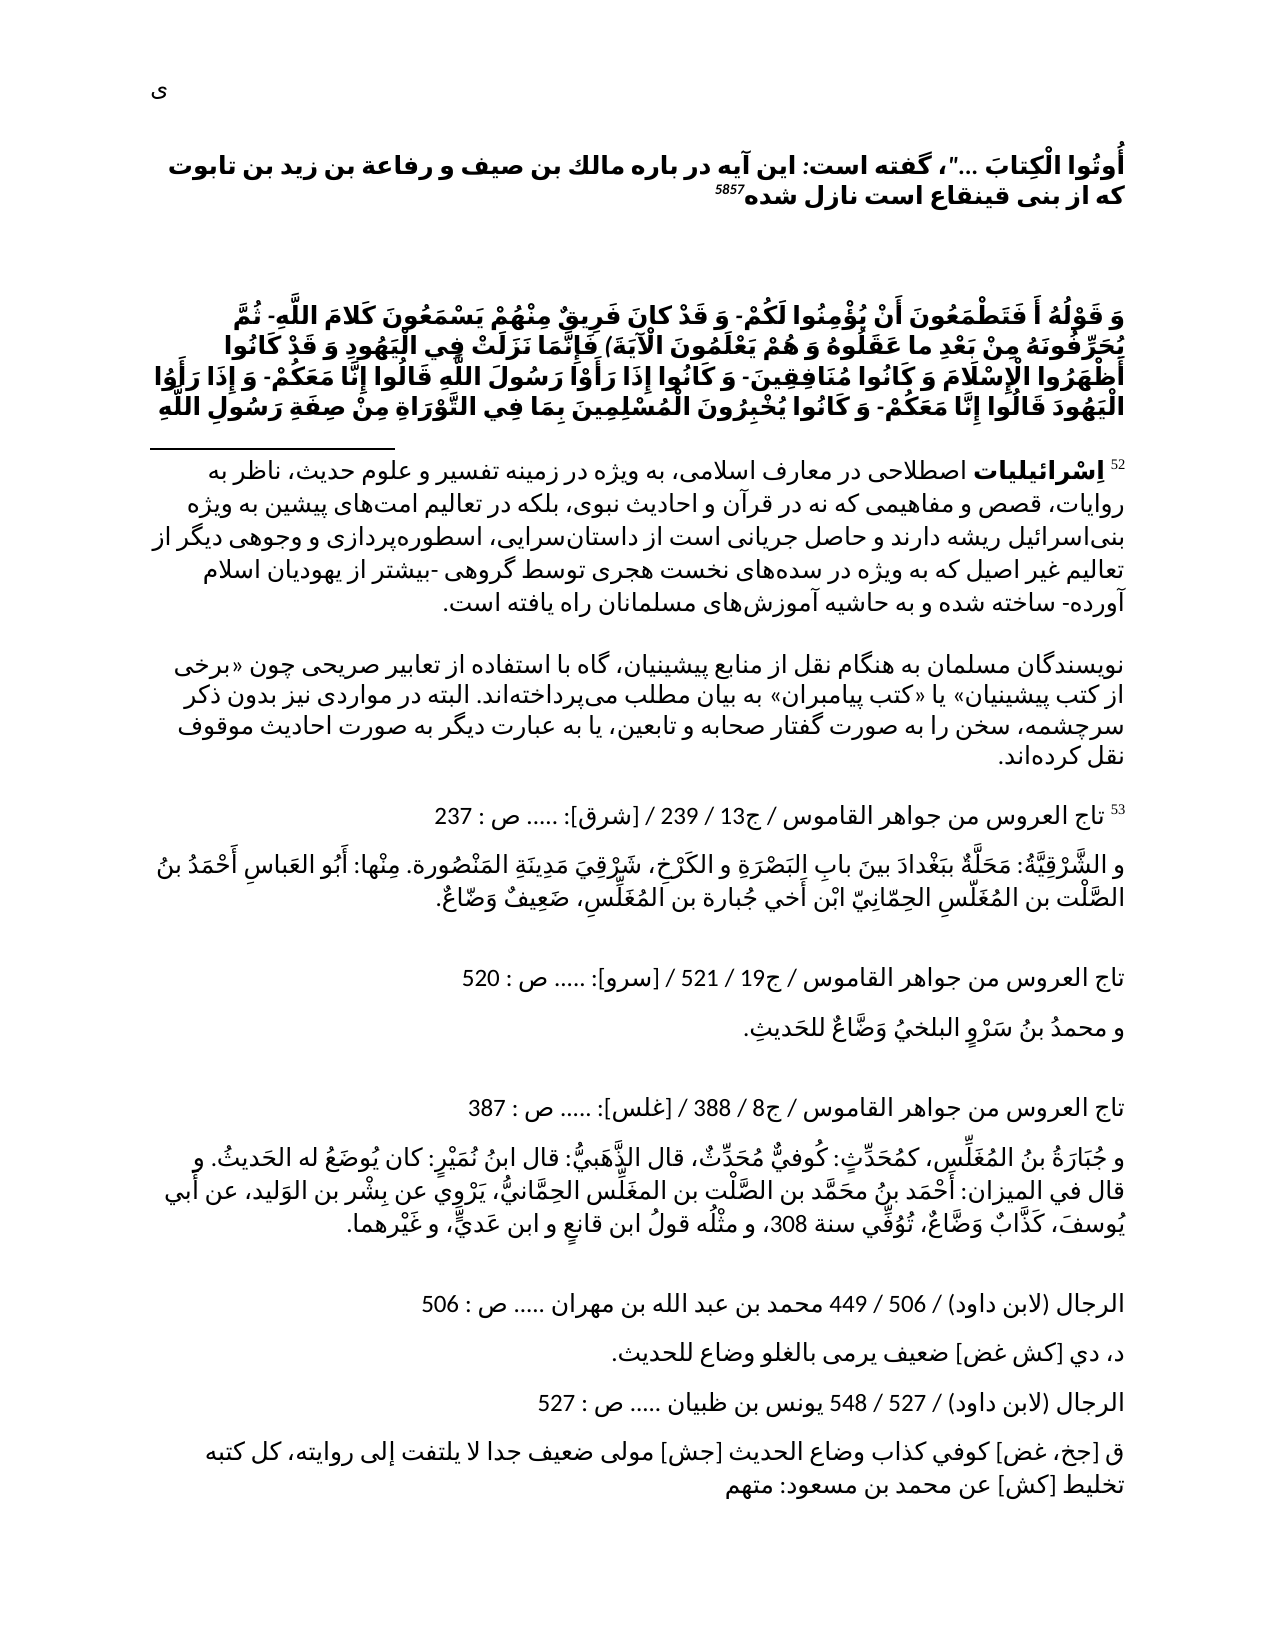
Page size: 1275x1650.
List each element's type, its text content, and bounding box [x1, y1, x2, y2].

text وَ قَوْلُهُ‏ أَ فَتَطْمَعُونَ أَنْ يُؤْمِنُوا لَكُمْ- وَ قَدْ كانَ فَرِيقٌ مِنْهُمْ يَسْمَعُونَ كَلامَ اللَّهِ- ثُمَّ يُحَرِّفُونَهُ‏ مِنْ بَعْدِ ما عَقَلُوهُ وَ هُمْ يَعْلَمُونَ‏ الْآيَةَ) فَإِنَّمَا نَزَلَتْ فِي الْيَهُودِ وَ قَدْ كَانُوا أَظْهَرُوا الْإِسْلَامَ وَ كَانُوا مُنَافِقِينَ- وَ كَانُوا إِذَا رَأَوْا رَسُولَ اللَّهِ قَالُوا إِنَّا مَعَكُمْ- وَ إِذَا رَأَوُا الْيَهُودَ قَالُوا إِنَّا مَعَكُمْ- وَ كَانُوا يُخْبِرُونَ الْمُسْلِمِينَ بِمَا فِي التَّوْرَاةِ مِنْ صِفَةِ رَسُولِ اللَّهِ ص وَ أَصْحَابِهِ- وَ قَالُوا لَهُمْ كُبَرَاؤُهُمْ وَ عُلَمَاؤُهُمْ‏ أَ تُحَدِّثُونَهُمْ بِما فَتَحَ اللَّهُ عَلَيْكُمْ- لِيُحَاجُّوكُمْ بِهِ عِنْدَ رَبِّكُمْ أَ فَلا تَعْقِلُونَ‏ فَرَدَّ اللَّهُ عَلَيْهِمْ فَقَالَ‏ أَ وَ لا يَعْلَمُونَ- أَنَّ اللَّهَ يَعْلَمُ ما يُسِرُّونَ وَ ما يُعْلِنُونَ- وَ مِنْهُمْ أُمِّيُّونَ‏ أَيْ مِنَ الْيَهُودِ لا يَعْلَمُونَ الْكِتابَ إِلَّا أَمانِيَّ وَ إِنْ هُمْ إِلَّا يَظُنُّونَ‏ وَ كَانَ قَوْمٌ مِنْهُمْ يُحَرِّفُونَ‏ التَّوْرَاةَ وَ أَحْكَامَهَا- ثُمَّ يَدَّعُونَ أَنَّهُ مِنْ عِنْدِ اللَّهِ- فَأَنْزَلَ اللَّهُ فِيهِمْ‏ فَوَيْلٌ لِلَّذِينَ يَكْتُبُونَ الْكِتابَ بِأَيْدِيهِمْ- ثُمَّ يَقُولُونَ هذا مِنْ عِنْدِ اللَّهِ لِيَشْتَرُوا بِهِ ثَمَناً قَلِيلًا- فَوَيْلٌ لَهُمْ مِمَّا كَتَبَتْ أَيْدِيهِمْ- وَ وَيْلٌ لَهُمْ مِمَّا يَكْسِبُونَ‏ [150, 300, 1125, 422]
text در الدر المنثور است كه ابن اسحاق و ابن جرير، و ابن منذر، و ابن ابى حاتم، و بيهقى در دلايل، از ابن عباس روايت كرده‏اند كه گفت: رفاعة بن زيد بن تابوت يكى از بزرگان يهود وقتى با رسول خدا (ص) سخن مى‏گفت، زبان خود را تاب مى‏داد. و به طور مسخره مى‏گفت:" ارعنا سمعك يا محمد، حتى نفهمك" (گوش بده اى محمد، گوش بده تا تو را بفهمانم)، آن وقت شروع مى‏كرد به بدگويى و عيب‏جويى نسبت به اسلام، خداى عز و جل در اين باره آيه زير را نازل كرد:" أَ لَمْ تَرَ إِلَى الَّذِينَ أُوتُوا نَصِيباً مِنَ الْكِتابِ، يَشْتَرُونَ الضَّلالَةَ ...فَلا يُؤْمِنُونَ إِلَّا قَلِيلًا". و در همان كتاب است كه ابن جرير و ابن ابى حاتم از سدى روايت كرده‏اند كه در ذيل آيه شريفه:" يا أَيُّهَا الَّذِينَ أُوتُوا الْكِتابَ ..."، گفته است: اين آيه در باره مالك بن صيف و رفاعة بن زيد بن تابوت كه از بنى قينقاع است نازل شده‏ [150, 150, 1125, 211]
